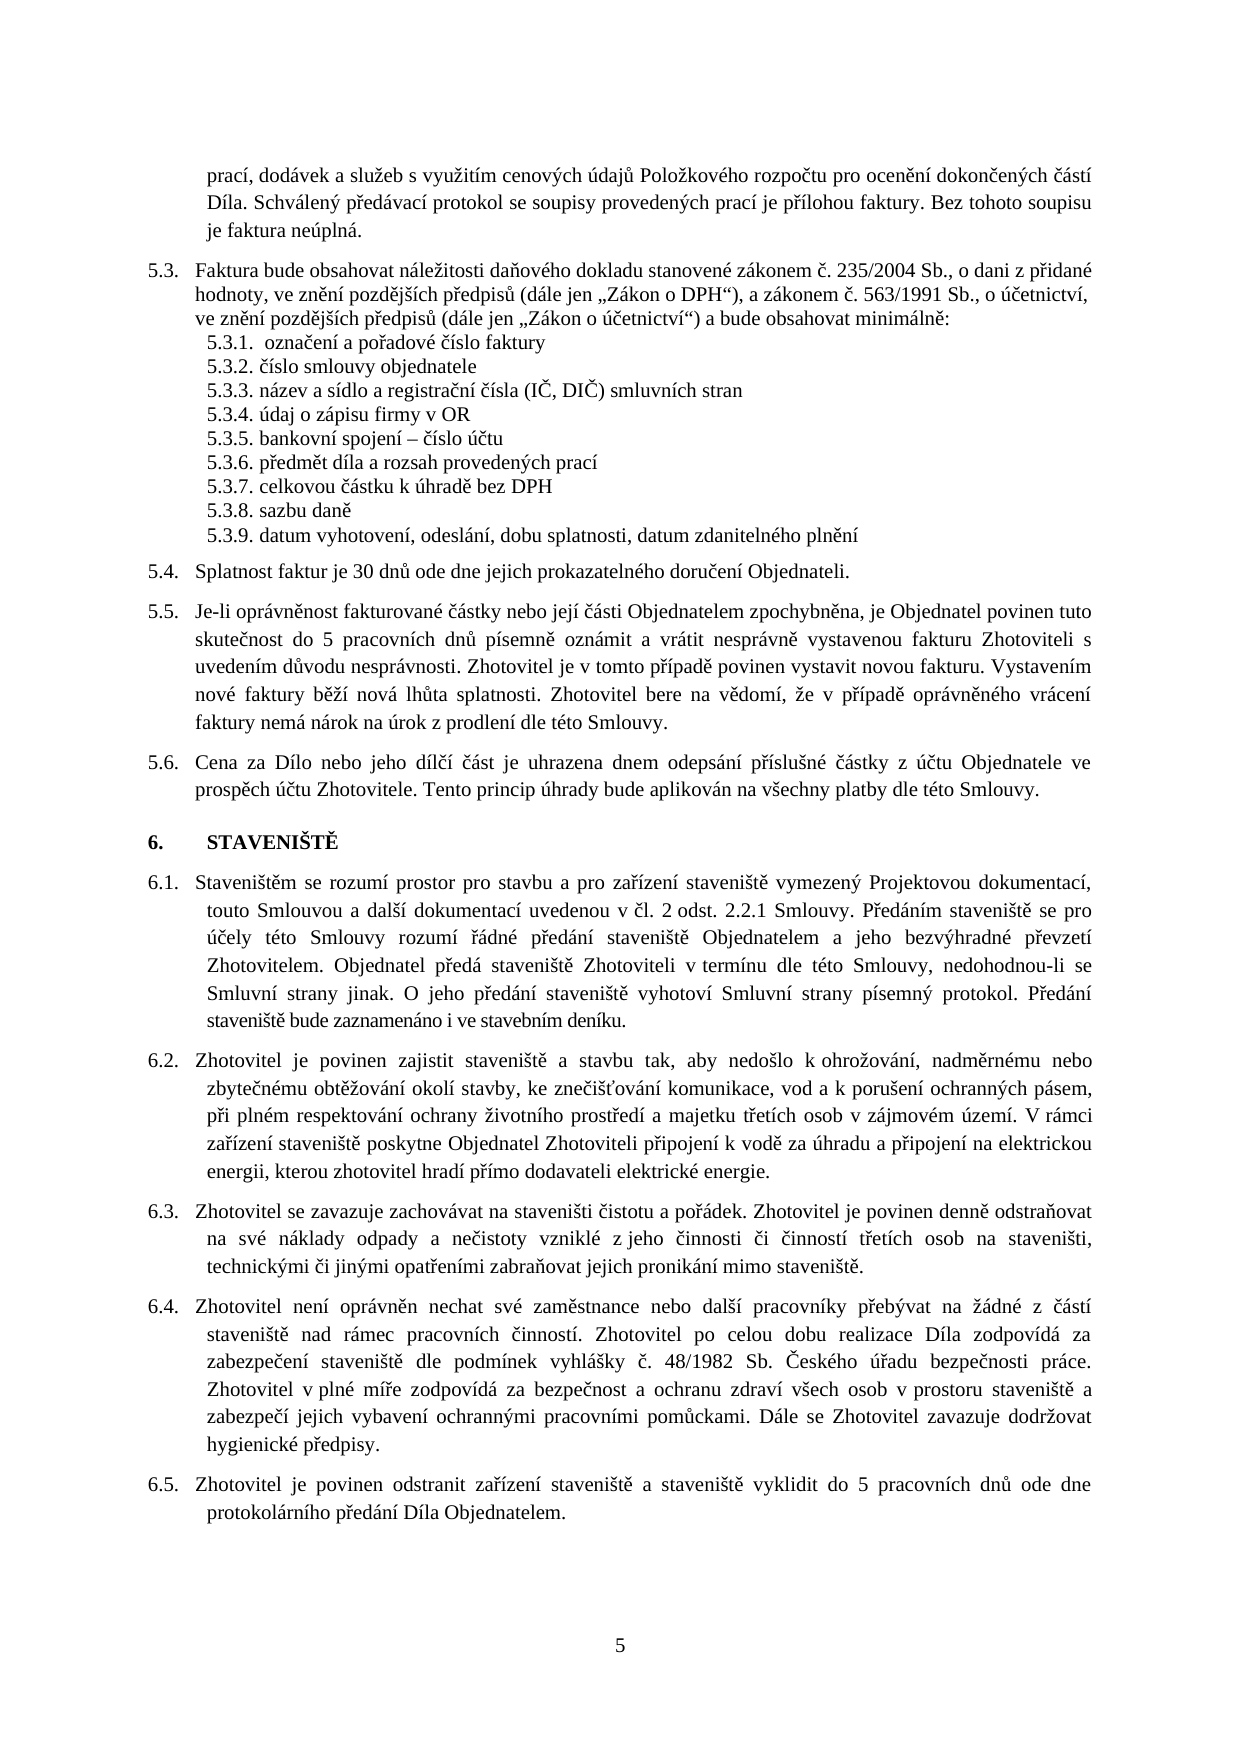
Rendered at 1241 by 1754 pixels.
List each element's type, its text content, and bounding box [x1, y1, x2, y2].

list Zhotovitel se zavazuje zachovávat na staveništi čistotu a pořádek. Zhotovitel je povinen denně odstraňovat na své náklady odpady a nečistoty vzniklé z jeho činnosti či činností třetích osob na staveništi, technickými či jinými opatřeními zabraňovat jejich pronikání mimo staveniště. [148, 1199, 1093, 1278]
list datum vyhotovení, odeslání, dobu splatnosti, datum zdanitelného plnění [207, 522, 1093, 547]
list název a sídlo a registrační čísla (IČ, DIČ) smluvních stran [207, 378, 1093, 402]
list Splatnost faktur je 30 dnů ode dne jejich prokazatelného doručení Objednateli. [148, 559, 1093, 583]
list celkovou částku k úhradě bez DPH [207, 474, 1093, 498]
list STAVENIŠTĚ [148, 830, 1093, 854]
list Cena za Dílo nebo jeho dílčí část je uhrazena dnem odepsání příslušné částky z účtu Objednatele ve prospěch účtu Zhotovitele. Tento princip úhrady bude aplikován na všechny platby dle této Smlouvy. [148, 750, 1093, 801]
list Zhotovitel je povinen odstranit zařízení staveniště a staveniště vyklidit do 5 pracovních dnů ode dne protokolárního předání Díla Objednatelem. [148, 1472, 1093, 1524]
list předmět díla a rozsah provedených prací [207, 450, 1093, 474]
list číslo smlouvy objednatele [207, 354, 1093, 378]
list bankovní spojení – číslo účtu [207, 426, 1093, 450]
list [148, 162, 1093, 242]
list Zhotovitel je povinen zajistit staveniště a stavbu tak, aby nedošlo k ohrožování, nadměrnému nebo zbytečnému obtěžování okolí stavby, ke znečišťování komunikace, vod a k porušení ochranných pásem, při plném respektování ochrany životního prostředí a majetku třetích osob v zájmovém území. V rámci zařízení staveniště poskytne Objednatel Zhotoviteli připojení k vodě za úhradu a připojení na elektrickou energii, kterou zhotovitel hradí přímo dodavateli elektrické energie. [148, 1048, 1093, 1183]
list Staveništěm se rozumí prostor pro stavbu a pro zařízení staveniště vymezený Projektovou dokumentací, touto Smlouvou a další dokumentací uvedenou v čl. 2 odst. 2.2.1 Smlouvy. Předáním staveniště se pro účely této Smlouvy rozumí řádné předání staveniště Objednatelem a jeho bezvýhradné převzetí Zhotovitelem. Objednatel předá staveniště Zhotoviteli v termínu dle této Smlouvy, nedohodnou-li se Smluvní strany jinak. O jeho předání staveniště vyhotoví Smluvní strany písemný protokol. Předání staveniště bude zaznamenáno i ve stavebním deníku. [148, 870, 1093, 1032]
list Je-li oprávněnost fakturované částky nebo její části Objednatelem zpochybněna, je Objednatel povinen tuto skutečnost do 5 pracovních dnů písemně oznámit a vrátit nesprávně vystavenou fakturu Zhotoviteli s uvedením důvodu nesprávnosti. Zhotovitel je v tomto případě povinen vystavit novou fakturu. Vystavením nové faktury běží nová lhůta splatnosti. Zhotovitel bere na vědomí, že v případě oprávněného vrácení faktury nemá nárok na úrok z prodlení dle této Smlouvy. [148, 599, 1093, 734]
list sazbu daně [207, 498, 1093, 522]
list označení a pořadové číslo faktury [207, 330, 1093, 354]
list Zhotovitel není oprávněn nechat své zaměstnance nebo další pracovníky přebývat na žádné z částí staveniště nad rámec pracovních činností. Zhotovitel po celou dobu realizace Díla zodpovídá za zabezpečení staveniště dle podmínek vyhlášky č. 48/1982 Sb. Českého úřadu bezpečnosti práce. Zhotovitel v plné míře zodpovídá za bezpečnost a ochranu zdraví všech osob v prostoru staveniště a zabezpečí jejich vybavení ochrannými pracovními pomůckami. Dále se Zhotovitel zavazuje dodržovat hygienické předpisy. [148, 1294, 1093, 1456]
list Faktura bude obsahovat náležitosti daňového dokladu stanovené zákonem č. 235/2004 Sb., o dani z přidané hodnoty, ve znění pozdějších předpisů (dále jen „Zákon o DPH“), a zákonem č. 563/1991 Sb., o účetnictví, ve znění pozdějších předpisů (dále jen „Zákon o účetnictví“) a bude obsahovat minimálně: [148, 258, 1093, 330]
list údaj o zápisu firmy v OR [207, 402, 1093, 426]
